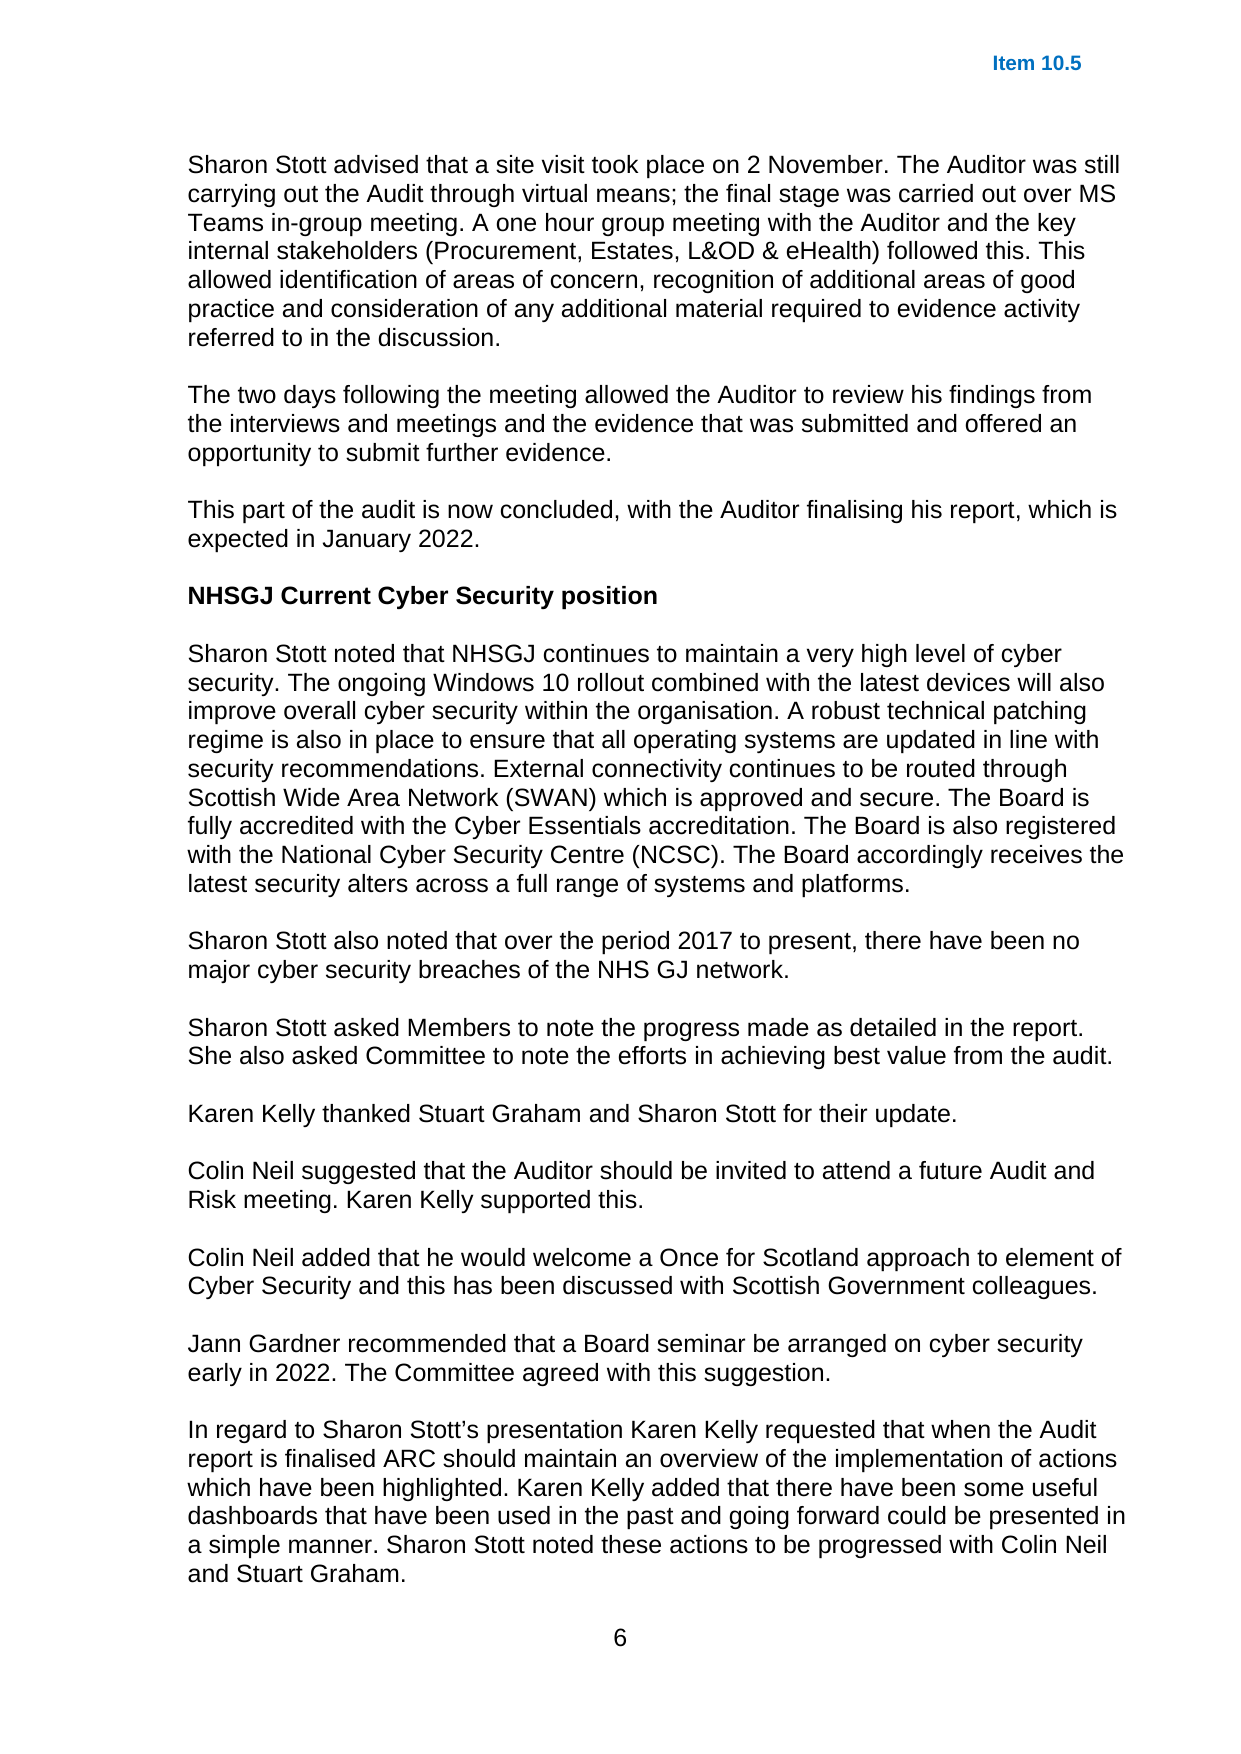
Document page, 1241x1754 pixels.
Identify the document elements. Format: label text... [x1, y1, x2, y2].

text The two days following the meeting allowed the Auditor to review his findings from the interviews and meetings and the evidence that was submitted and offered an opportunity to submit further evidence. [187, 380, 1128, 466]
text Sharon Stott also noted that over the period 2017 to present, there have been no major cyber security breaches of the NHS GJ network. [187, 926, 1128, 984]
text Colin Neil suggested that the Auditor should be invited to attend a future Audit and Risk meeting. Karen Kelly supported this. [187, 1156, 1128, 1214]
text Sharon Stott noted that NHSGJ continues to maintain a very high level of cyber security. The ongoing Windows 10 rollout combined with the latest devices will also improve overall cyber security within the organisation. A robust technical patching regime is also in place to ensure that all operating systems are updated in line with security recommendations. External connectivity continues to be routed through Scottish Wide Area Network (SWAN) which is approved and secure. The Board is fully accredited with the Cyber Essentials accreditation. The Board is also registered with the National Cyber Security Centre (NCSC). The Board accordingly receives the latest security alters across a full range of systems and platforms. [187, 639, 1128, 897]
text Jann Gardner recommended that a Board seminar be arranged on cyber security early in 2022. The Committee agreed with this suggestion. [187, 1329, 1128, 1386]
text Colin Neil added that he would welcome a Once for Scotland approach to element of Cyber Security and this has been discussed with Scottish Government colleagues. [187, 1242, 1128, 1300]
text Sharon Stott advised that a site visit took place on 2 November. The Auditor was still carrying out the Audit through virtual means; the final stage was carried out over MS Teams in-group meeting. A one hour group meeting with the Auditor and the key internal stakeholders (Procurement, Estates, L&OD & eHealth) followed this. This allowed identification of areas of concern, recognition of additional areas of good practice and consideration of any additional material required to evidence activity referred to in the discussion. [187, 150, 1128, 351]
text This part of the audit is now concluded, with the Auditor finalising his report, which is expected in January 2022. [187, 495, 1128, 552]
text Karen Kelly thanked Stuart Graham and Sharon Stott for their update. [187, 1099, 1128, 1127]
text Sharon Stott asked Members to note the progress made as detailed in the report. She also asked Committee to note the efforts in achieving best value from the audit. [187, 1012, 1128, 1070]
text NHSGJ Current Cyber Security position [187, 581, 1128, 610]
text In regard to Sharon Stott’s presentation Karen Kelly requested that when the Audit report is finalised ARC should maintain an overview of the implementation of actions which have been highlighted. Karen Kelly added that there have been some useful dashboards that have been used in the past and going forward could be presented in a simple manner. Sharon Stott noted these actions to be progressed with Colin Neil and Stuart Graham. [187, 1415, 1128, 1587]
